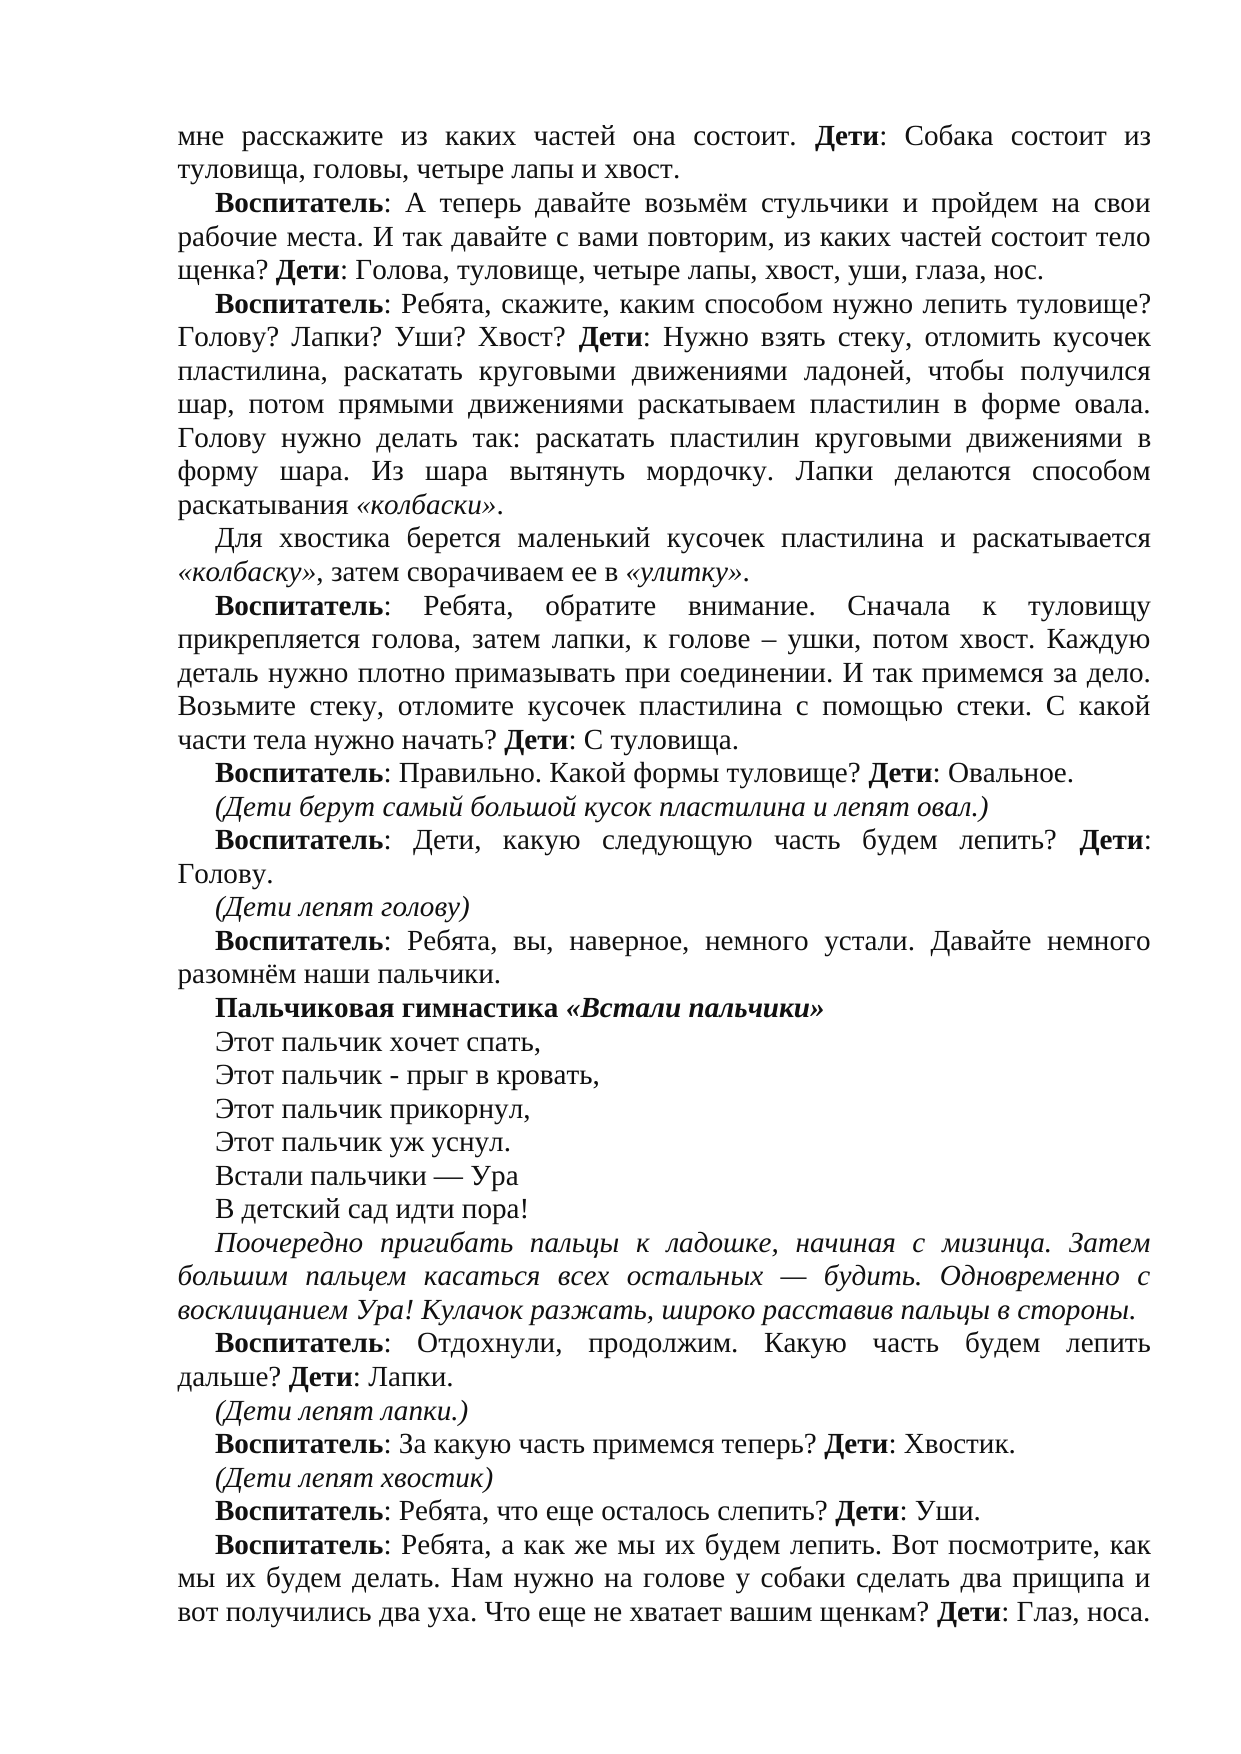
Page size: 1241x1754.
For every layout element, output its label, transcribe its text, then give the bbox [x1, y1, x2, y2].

text Воспитатель: Ребята, обратите внимание. Сначала к туловищу прикрепляется голова, затем лапки, к голове – ушки, потом хвост. Каждую деталь нужно плотно примазывать при соединении. И так примемся за дело. Возьмите стеку, отломите кусочек пластилина с помощью стеки. С какой части тела нужно начать? Дети: С туловища. [177, 588, 1152, 755]
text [177, 118, 1152, 185]
text Воспитатель: Ребята, а как же мы их будем лепить. Вот посмотрите, как мы их будем делать. Нам нужно на голове у собаки сделать два прищипа и вот получились два уха. Что еще не хватает вашим щенкам? Дети: Глаз, носа. [177, 1527, 1152, 1627]
text Воспитатель: А теперь давайте возьмём стульчики и пройдем на свои рабочие места. И так давайте с вами повторим, из каких частей состоит тело щенка? Дети: Голова, туловище, четыре лапы, хвост, уши, глаза, нос. [177, 185, 1152, 286]
text Воспитатель: Ребята, скажите, каким способом нужно лепить туловище? Голову? Лапки? Уши? Хвост? Дети: Нужно взять стеку, отломить кусочек пластилина, раскатать круговыми движениями ладоней, чтобы получился шар, потом прямыми движениями раскатываем пластилин в форме овала. Голову нужно делать так: раскатать пластилин круговыми движениями в форму шара. Из шара вытянуть мордочку. Лапки делаются способом раскатывания «колбаски». [177, 286, 1152, 521]
text Поочередно пригибать пальцы к ладошке, начиная с мизинца. Затем большим пальцем касаться всех остальных — будить. Одновременно с восклицанием Ура! Кулачок разжать, широко расставив пальцы в стороны. [177, 1225, 1152, 1326]
text Этот пальчик прикорнул, [177, 1091, 1152, 1124]
text (Дети лепят голову) [177, 889, 1152, 923]
text Воспитатель: За какую часть примемся теперь? Дети: Хвостик. [177, 1426, 1152, 1460]
text (Дети берут самый большой кусок пластилина и лепят овал.) [177, 789, 1152, 822]
text Этот пальчик хочет спать, [177, 1024, 1152, 1057]
text Воспитатель: Ребята, вы, наверное, немного устали. Давайте немного разомнём наши пальчики. [177, 923, 1152, 990]
text Встали пальчики — Ура [177, 1158, 1152, 1191]
text Этот пальчик уж уснул. [177, 1124, 1152, 1158]
text Пальчиковая гимнастика «Встали пальчики» [177, 990, 1152, 1024]
text (Дети лепят хвостик) [177, 1460, 1152, 1493]
text Воспитатель: Дети, какую следующую часть будем лепить? Дети: Голову. [177, 822, 1152, 889]
text Воспитатель: Ребята, что еще осталось слепить? Дети: Уши. [177, 1493, 1152, 1527]
text Воспитатель: Правильно. Какой формы туловище? Дети: Овальное. [177, 755, 1152, 789]
text (Дети лепят лапки.) [177, 1393, 1152, 1426]
text Этот пальчик - прыг в кровать, [177, 1057, 1152, 1091]
text В детский сад идти пора! [177, 1191, 1152, 1225]
text Воспитатель: Отдохнули, продолжим. Какую часть будем лепить дальше? Дети: Лапки. [177, 1326, 1152, 1393]
text Для хвостика берется маленький кусочек пластилина и раскатывается «колбаску», затем сворачиваем ее в «улитку». [177, 521, 1152, 588]
